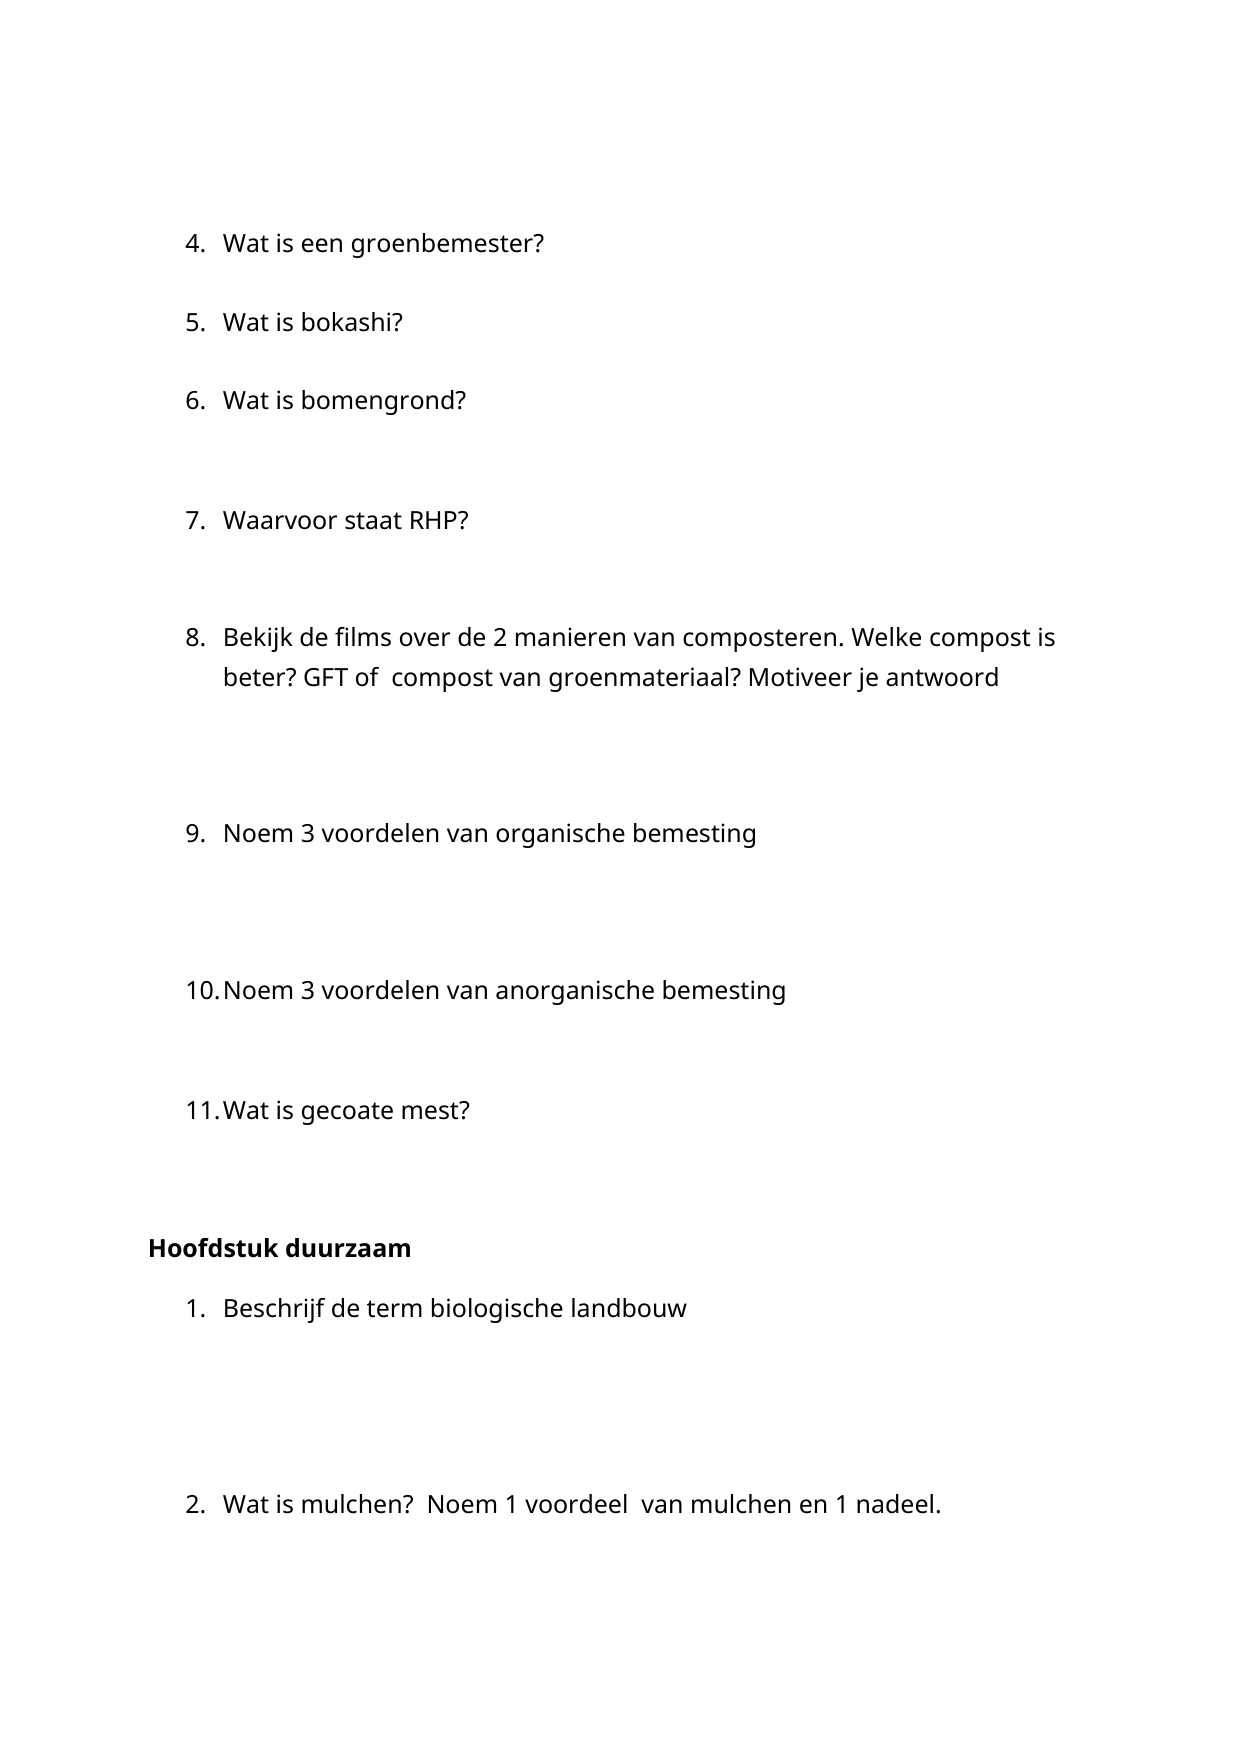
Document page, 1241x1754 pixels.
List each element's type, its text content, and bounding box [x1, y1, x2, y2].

list Wat is gecoate mest? [185, 1093, 1093, 1127]
list Bekijk de films over de 2 manieren van composteren. Welke compost is beter? GFT of compost van groenmateriaal? Motiveer je antwoord [185, 620, 1093, 693]
list Wat is mulchen? Noem 1 voordeel van mulchen en 1 nadeel. [185, 1487, 1093, 1521]
list Wat is bokashi? [185, 304, 1093, 338]
list Beschrijf de term biologische landbouw [185, 1291, 1093, 1325]
list Noem 3 voordelen van anorganische bemesting [185, 973, 1093, 1007]
list Waarvoor staat RHP? [185, 503, 1093, 537]
list Noem 3 voordelen van organische bemesting [185, 816, 1093, 850]
text Hoofdstuk duurzaam [148, 1231, 1093, 1265]
list Wat is een groenbemester? [185, 226, 1093, 260]
list Wat is bomengrond? [185, 383, 1093, 417]
